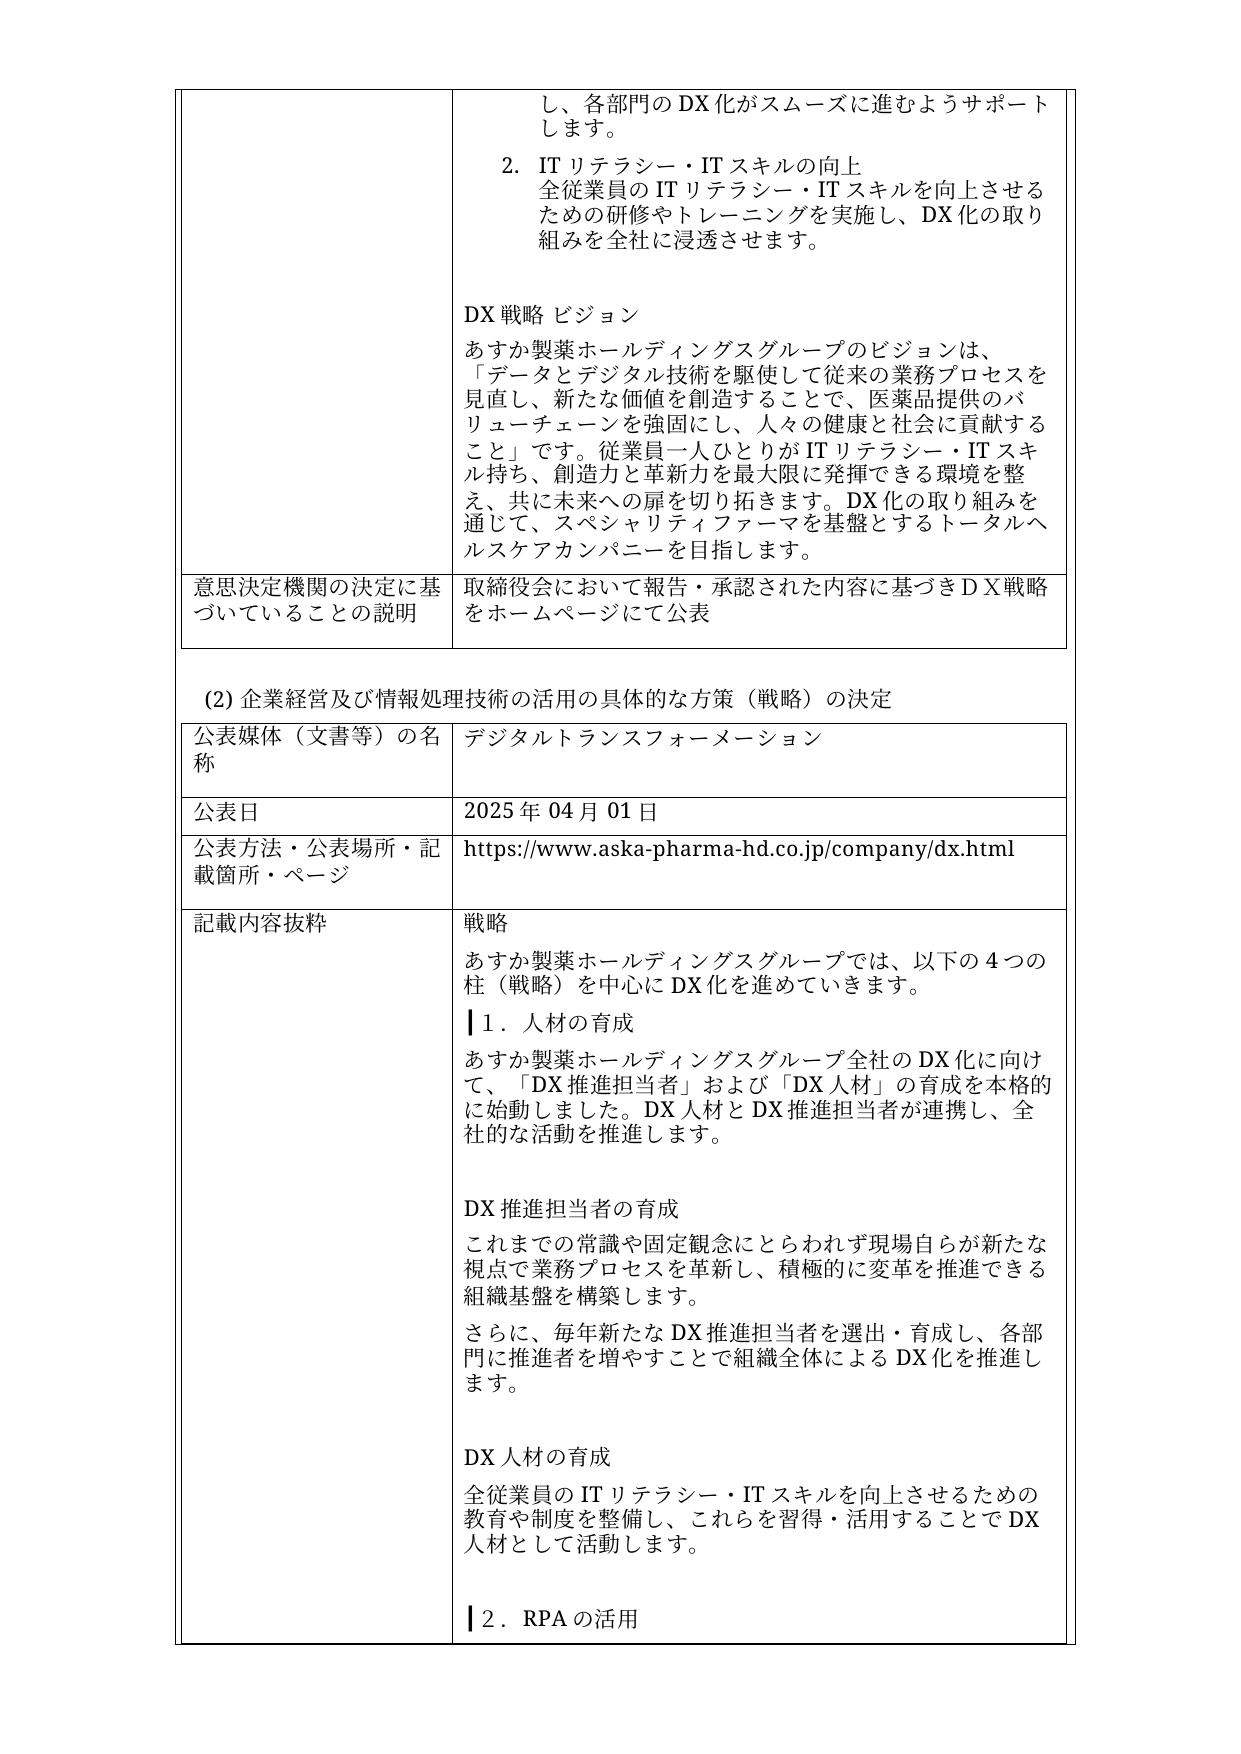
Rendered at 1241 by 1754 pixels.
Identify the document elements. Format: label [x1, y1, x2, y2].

table_cell [176, 90, 1075, 1644]
